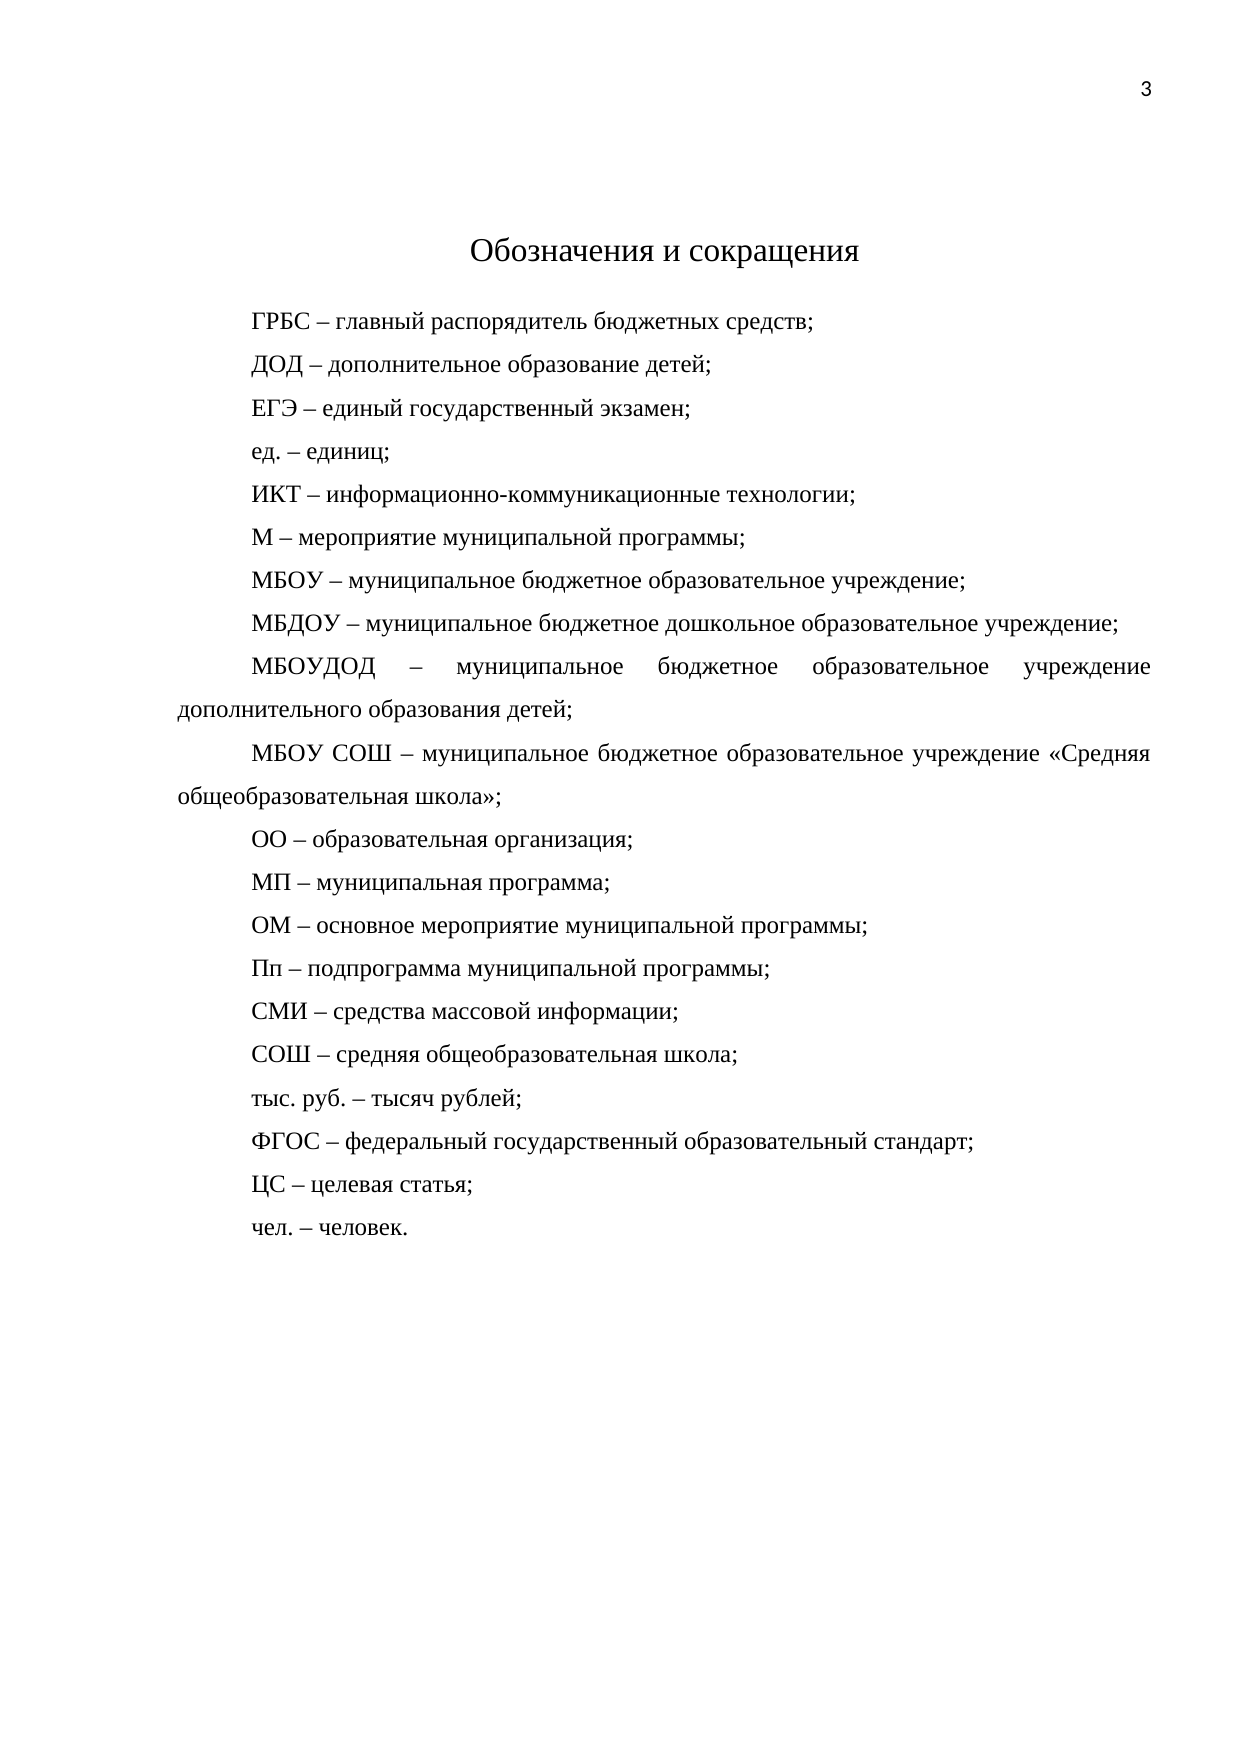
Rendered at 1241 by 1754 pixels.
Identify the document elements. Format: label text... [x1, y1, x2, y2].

text ед. – единиц; [177, 436, 1152, 464]
text МБОУДОД – муниципальное бюджетное образовательное учреждение дополнительного образования детей; [177, 651, 1152, 723]
text ЕГЭ – единый государственный экзамен; [177, 393, 1152, 421]
text ОО – образовательная организация; [177, 824, 1152, 853]
text СМИ – средства массовой информации; [177, 996, 1152, 1025]
text ОМ – основное мероприятие муниципальной программы; [177, 910, 1152, 939]
text ГРБС – главный распорядитель бюджетных средств; [177, 306, 1152, 335]
text М – мероприятие муниципальной программы; [177, 522, 1152, 551]
text тыс. руб. – тысяч рублей; [177, 1083, 1152, 1111]
text Пп – подпрограмма муниципальной программы; [177, 953, 1152, 982]
text МБДОУ – муниципальное бюджетное дошкольное образовательное учреждение; [177, 608, 1152, 637]
text СОШ – средняя общеобразовательная школа; [177, 1039, 1152, 1068]
text ЦС – целевая статья; [177, 1169, 1152, 1198]
text МБОУ – муниципальное бюджетное образовательное учреждение; [177, 565, 1152, 594]
text ИКТ – информационно-коммуникационные технологии; [177, 479, 1152, 508]
text ФГОС – федеральный государственный образовательный стандарт; [177, 1126, 1152, 1154]
text Обозначения и сокращения [177, 231, 1152, 269]
text МП – муниципальная программа; [177, 867, 1152, 896]
text ДОД – дополнительное образование детей; [177, 349, 1152, 378]
text МБОУ СОШ – муниципальное бюджетное образовательное учреждение «Средняя общеобразовательная школа»; [177, 738, 1152, 809]
text чел. – человек. [177, 1212, 1152, 1241]
